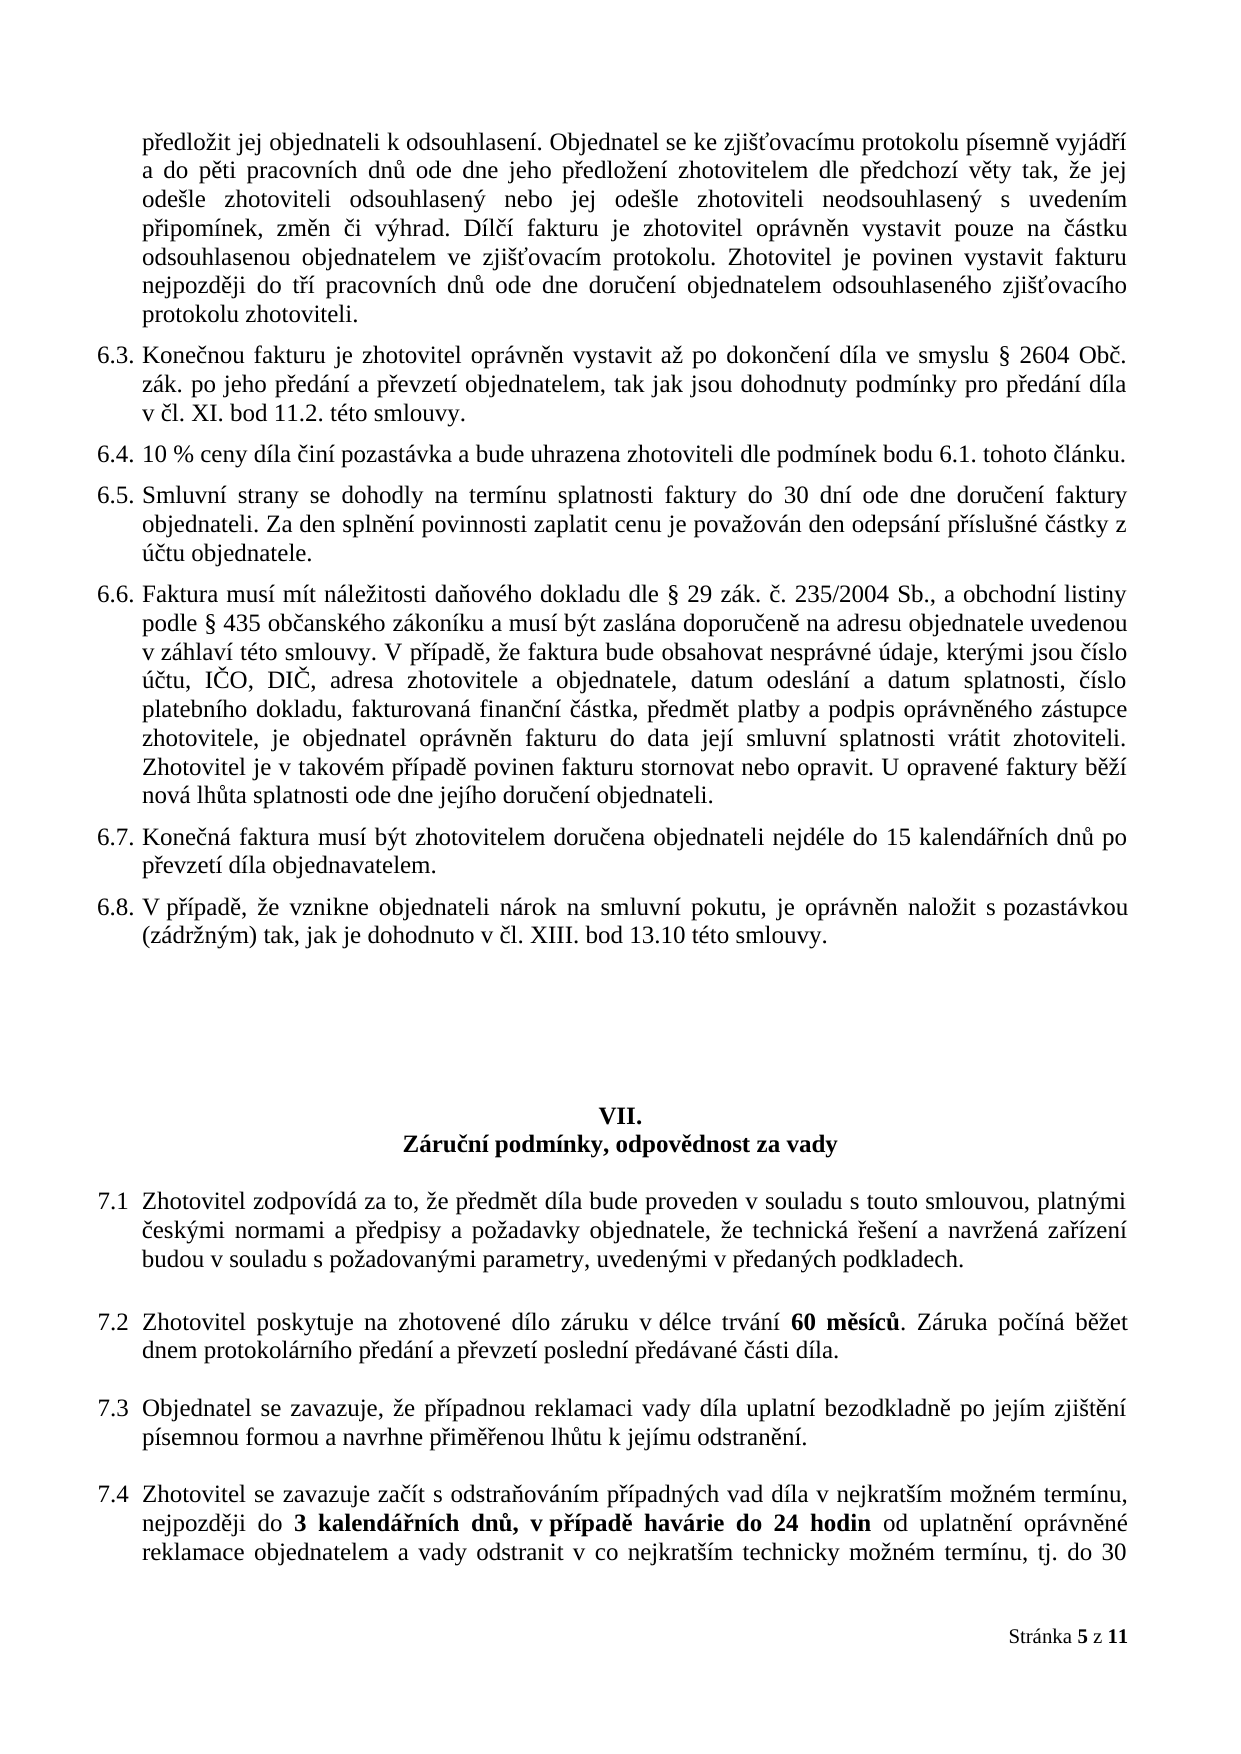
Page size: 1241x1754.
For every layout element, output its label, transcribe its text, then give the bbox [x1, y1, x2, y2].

list Faktura musí mít náležitosti daňového dokladu dle § 29 zák. č. 235/2004 Sb., a obchodní listiny podle § 435 občanského zákoníku a musí být zaslána doporučeně na adresu objednatele uvedenou v záhlaví této smlouvy. V případě, že faktura bude obsahovat nesprávné údaje, kterými jsou číslo účtu, IČO, DIČ, adresa zhotovitele a objednatele, datum odeslání a datum splatnosti, číslo platebního dokladu, fakturovaná finanční částka, předmět platby a podpis oprávněného zástupce zhotovitele, je objednatel oprávněn fakturu do data její smluvní splatnosti vrátit zhotoviteli. Zhotovitel je v takovém případě povinen fakturu stornovat nebo opravit. U opravené faktury běží nová lhůta splatnosti ode dne jejího doručení objednateli. [97, 579, 1128, 809]
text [97, 1479, 1128, 1566]
text 7.1 Zhotovitel zodpovídá za to, že předmět díla bude proveden v souladu s touto smlouvou, platnými českými normami a předpisy a požadavky objednatele, že technická řešení a navržená zařízení budou v souladu s požadovanými parametry, uvedenými v předaných podkladech. [97, 1186, 1128, 1273]
text Záruční podmínky, odpovědnost za vady [112, 1129, 1128, 1158]
list Konečná faktura musí být zhotovitelem doručena objednateli nejdéle do 15 kalendářních dnů po převzetí díla objednavatelem. [97, 822, 1128, 879]
text VII. [112, 1101, 1128, 1129]
text 7.3 Objednatel se zavazuje, že případnou reklamaci vady díla uplatní bezodkladně po jejím zjištění písemnou formou a navrhne přiměřenou lhůtu k jejímu odstranění. [97, 1393, 1128, 1451]
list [97, 127, 1128, 328]
list 10 % ceny díla činí pozastávka a bude uhrazena zhotoviteli dle podmínek bodu 6.1. tohoto článku. [97, 439, 1128, 468]
text 7.2 Zhotovitel poskytuje na zhotovené dílo záruku v délce trvání 60 měsíců. Záruka počíná běžet dnem protokolárního předání a převzetí poslední předávané části díla. [97, 1307, 1128, 1364]
list Konečnou fakturu je zhotovitel oprávněn vystavit až po dokončení díla ve smyslu § 2604 Obč. zák. po jeho předání a převzetí objednatelem, tak jak jsou dohodnuty podmínky pro předání díla v čl. XI. bod 11.2. této smlouvy. [97, 340, 1128, 427]
list V případě, že vznikne objednateli nárok na smluvní pokutu, je oprávněn naložit s pozastávkou (zádržným) tak, jak je dohodnuto v čl. XIII. bod 13.10 této smlouvy. [97, 892, 1128, 949]
list Smluvní strany se dohodly na termínu splatnosti faktury do 30 dní ode dne doručení faktury objednateli. Za den splnění povinnosti zaplatit cenu je považován den odepsání příslušné částky z účtu objednatele. [97, 480, 1128, 567]
